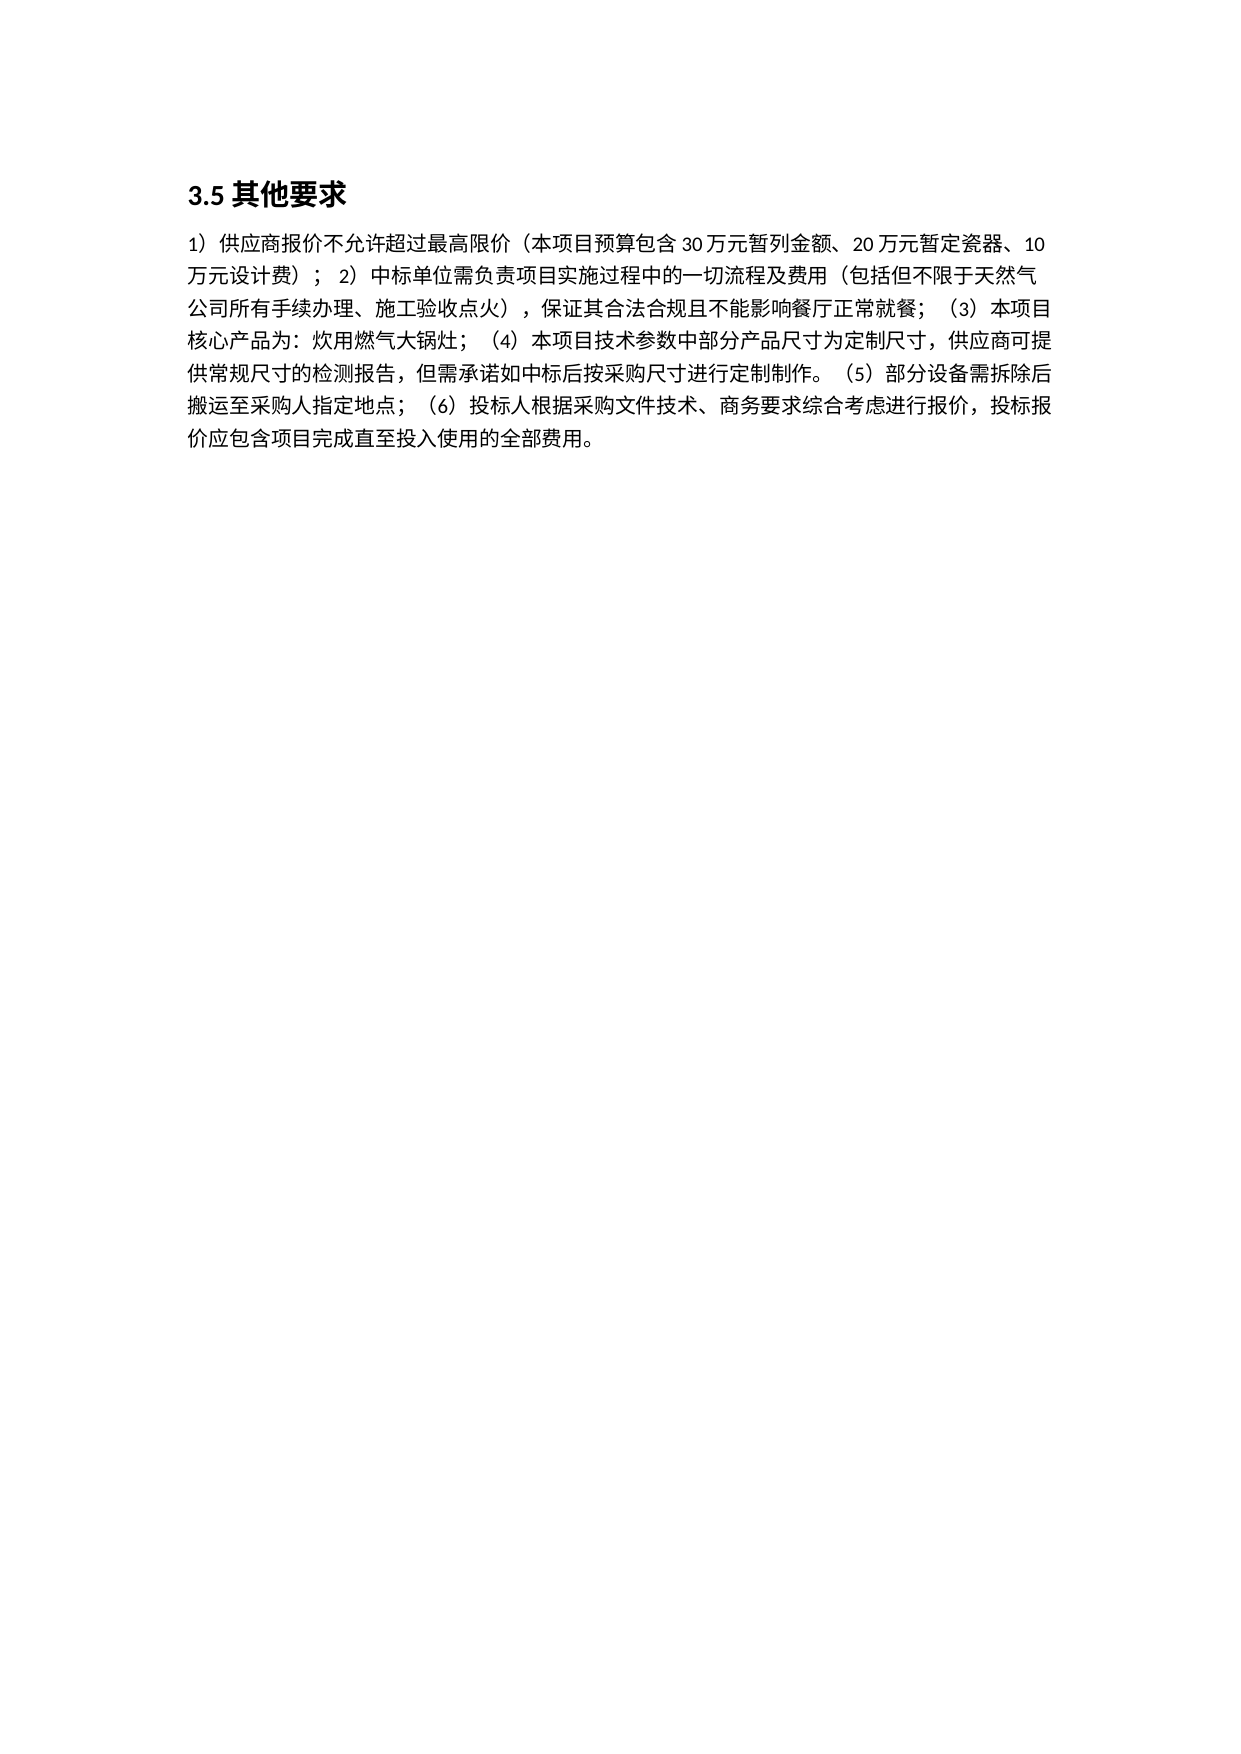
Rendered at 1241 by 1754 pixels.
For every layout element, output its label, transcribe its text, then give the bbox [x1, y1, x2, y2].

text 1）供应商报价不允许超过最高限价（本项目预算包含30万元暂列金额、20万元暂定瓷器、10万元设计费）； 2）中标单位需负责项目实施过程中的一切流程及费用（包括但不限于天然气公司所有手续办理、施工验收点火），保证其合法合规且不能影响餐厅正常就餐；（3）本项目核心产品为：炊用燃气大锅灶；（4）本项目技术参数中部分产品尺寸为定制尺寸，供应商可提供常规尺寸的检测报告，但需承诺如中标后按采购尺寸进行定制制作。（5）部分设备需拆除后搬运至采购人指定地点；（6）投标人根据采购文件技术、商务要求综合考虑进行报价，投标报价应包含项目完成直至投入使用的全部费用。 [187, 227, 1053, 454]
text 3.5其他要求 [187, 162, 1053, 227]
